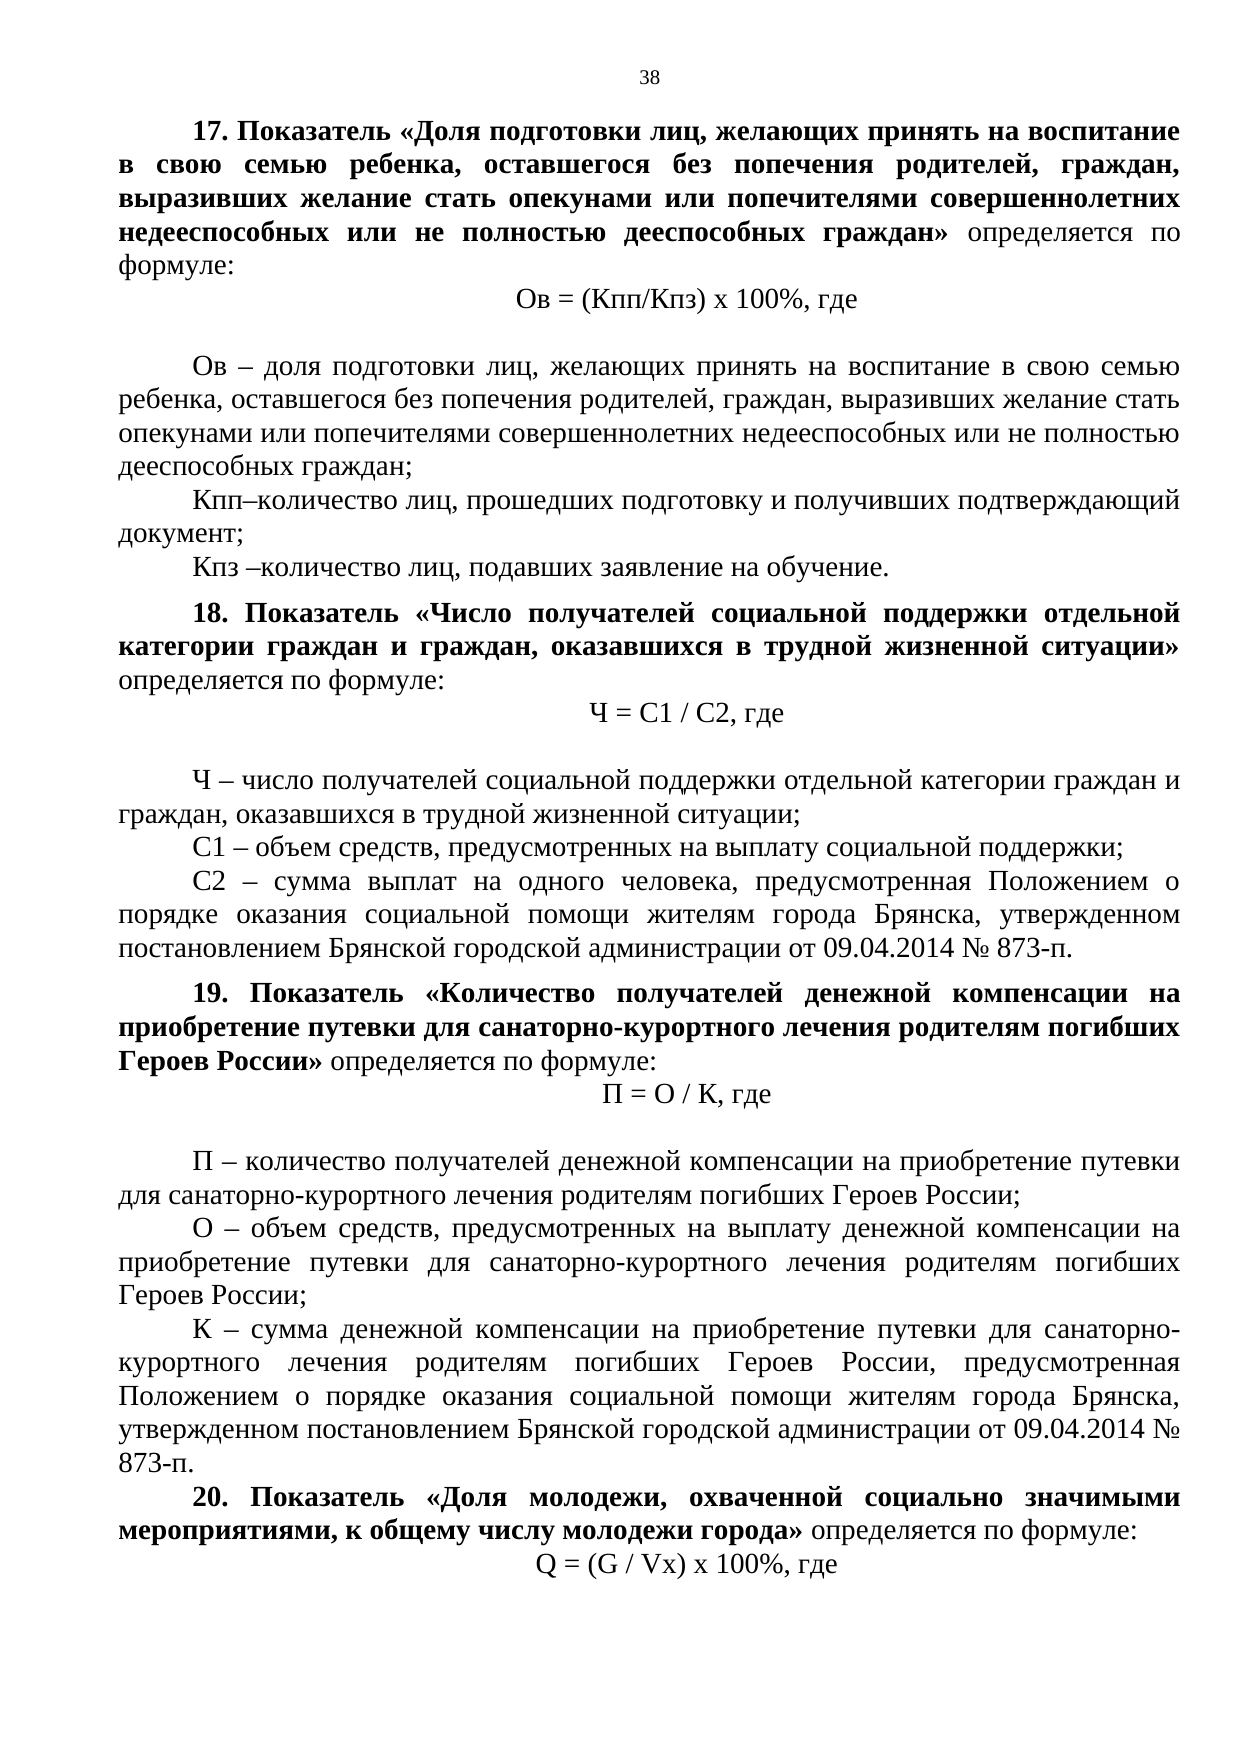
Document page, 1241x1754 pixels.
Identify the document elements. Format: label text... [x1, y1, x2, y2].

text Ов = (Кпп/Кпз) х 100%, где [118, 281, 1181, 314]
text 17. Показатель «Доля подготовки лиц, желающих принять на воспитание в свою семью ребенка, оставшегося без попечения родителей, граждан, выразивших желание стать опекунами или попечителями совершеннолетних недееспособных или не полностью дееспособных граждан» определяется по формуле: [118, 113, 1181, 281]
text 19. Показатель «Количество получателей денежной компенсации на приобретение путевки для санаторно-курортного лечения родителям погибших Героев России» определяется по формуле: [118, 976, 1181, 1076]
text К – сумма денежной компенсации на приобретение путевки для санаторно-курортного лечения родителям погибших Героев России, предусмотренная Положением о порядке оказания социальной помощи жителям города Брянска, утвержденном постановлением Брянской городской администрации от 09.04.2014 № 873-п. [118, 1311, 1181, 1479]
text Q = (G / Vx) x 100%, где [118, 1546, 1181, 1579]
text 18. Показатель «Число получателей социальной поддержки отдельной категории граждан и граждан, оказавшихся в трудной жизненной ситуации» определяется по формуле: [118, 595, 1181, 695]
text 20. Показатель «Доля молодежи, охваченной социально значимыми мероприятиями, к общему числу молодежи города» определяется по формуле: [118, 1479, 1181, 1546]
text Кпз –количество лиц, подавших заявление на обучение. [118, 549, 1181, 583]
text П = О / К, где [118, 1076, 1181, 1110]
text П – количество получателей денежной компенсации на приобретение путевки для санаторно-курортного лечения родителям погибших Героев России; [118, 1143, 1181, 1210]
text Кпп–количество лиц, прошедших подготовку и получивших подтверждающий документ; [118, 482, 1181, 549]
text C2 – сумма выплат на одного человека, предусмотренная Положением о порядке оказания социальной помощи жителям города Брянска, утвержденном постановлением Брянской городской администрации от 09.04.2014 № 873-п. [118, 863, 1181, 964]
text О – объем средств, предусмотренных на выплату денежной компенсации на приобретение путевки для санаторно-курортного лечения родителям погибших Героев России; [118, 1210, 1181, 1311]
text Ч = C1 / C2, где [118, 695, 1181, 729]
text Ч – число получателей социальной поддержки отдельной категории граждан и граждан, оказавшихся в трудной жизненной ситуации; [118, 762, 1181, 829]
text Ов – доля подготовки лиц, желающих принять на воспитание в свою семью ребенка, оставшегося без попечения родителей, граждан, выразивших желание стать опекунами или попечителями совершеннолетних недееспособных или не полностью дееспособных граждан; [118, 348, 1181, 482]
text C1 – объем средств, предусмотренных на выплату социальной поддержки; [118, 829, 1181, 863]
